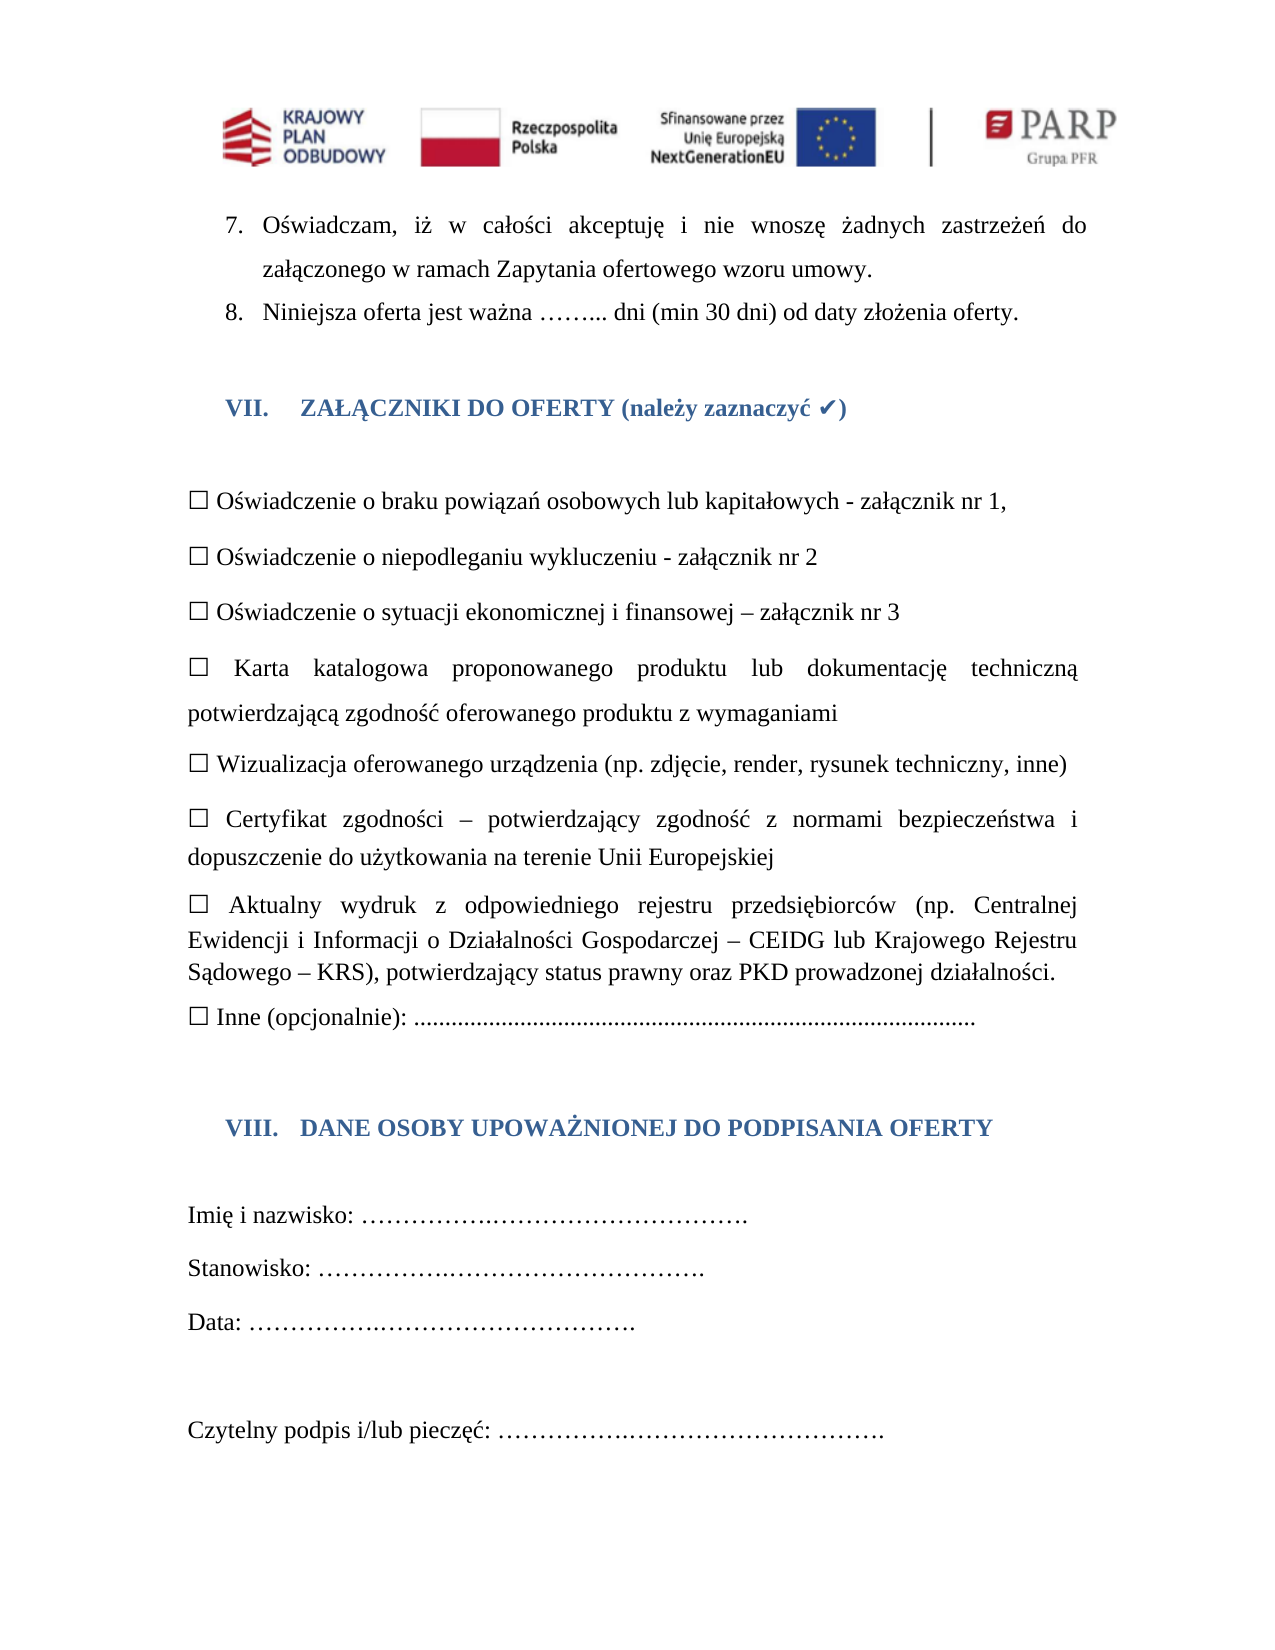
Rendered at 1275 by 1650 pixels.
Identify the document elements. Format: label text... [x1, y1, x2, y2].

text ☐ Oświadczenie o braku powiązań osobowych lub kapitałowych - załącznik nr 1, [187, 483, 1078, 517]
text ☐ Oświadczenie o niepodleganiu wykluczeniu - załącznik nr 2 [187, 538, 1078, 572]
subtitle DANE OSOBY UPOWAŻNIONEJ DO PODPISANIA OFERTY [225, 1113, 1087, 1142]
text Czytelny podpis i/lub pieczęć: …………….…………………………. [187, 1415, 1087, 1444]
text ☐ Karta katalogowa proponowanego produktu lub dokumentację techniczną potwierdzającą zgodność oferowanego produktu z wymaganiami [187, 649, 1078, 726]
text ☐ Certyfikat zgodności – potwierdzający zgodność z normami bezpieczeństwa i dopuszczenie do użytkowania na terenie Unii Europejskiej [187, 801, 1078, 873]
text ☐ Inne (opcjonalnie): .......................................................................................... [187, 999, 1087, 1033]
list Oświadczam, iż w całości akceptuję i nie wnoszę żadnych zastrzeżeń do załączonego w ramach Zapytania ofertowego wzoru umowy. [225, 211, 1087, 282]
picture [187, 75, 1136, 185]
text Data: …………….…………………………. [187, 1307, 1087, 1336]
text Stanowisko: …………….…………………………. [187, 1253, 1087, 1282]
list Niniejsza oferta jest ważna ……... dni (min 30 dni) od daty złożenia oferty. [225, 297, 1087, 326]
subtitle ZAŁĄCZNIKI DO OFERTY (należy zaznaczyć ✔️) [225, 390, 1087, 424]
text ☐ Aktualny wydruk z odpowiedniego rejestru przedsiębiorców (np. Centralnej Ewidencji i Informacji o Działalności Gospodarczej – CEIDG lub Krajowego Rejestru Sądowego – KRS), potwierdzający status prawny oraz PKD prowadzonej działalności. [187, 887, 1078, 986]
text Imię i nazwisko: …………….…………………………. [187, 1200, 1087, 1228]
text ☐ Wizualizacja oferowanego urządzenia (np. zdjęcie, render, rysunek techniczny, inne) [187, 745, 1078, 779]
text ☐ Oświadczenie o sytuacji ekonomicznej i finansowej – załącznik nr 3 [187, 594, 1078, 628]
